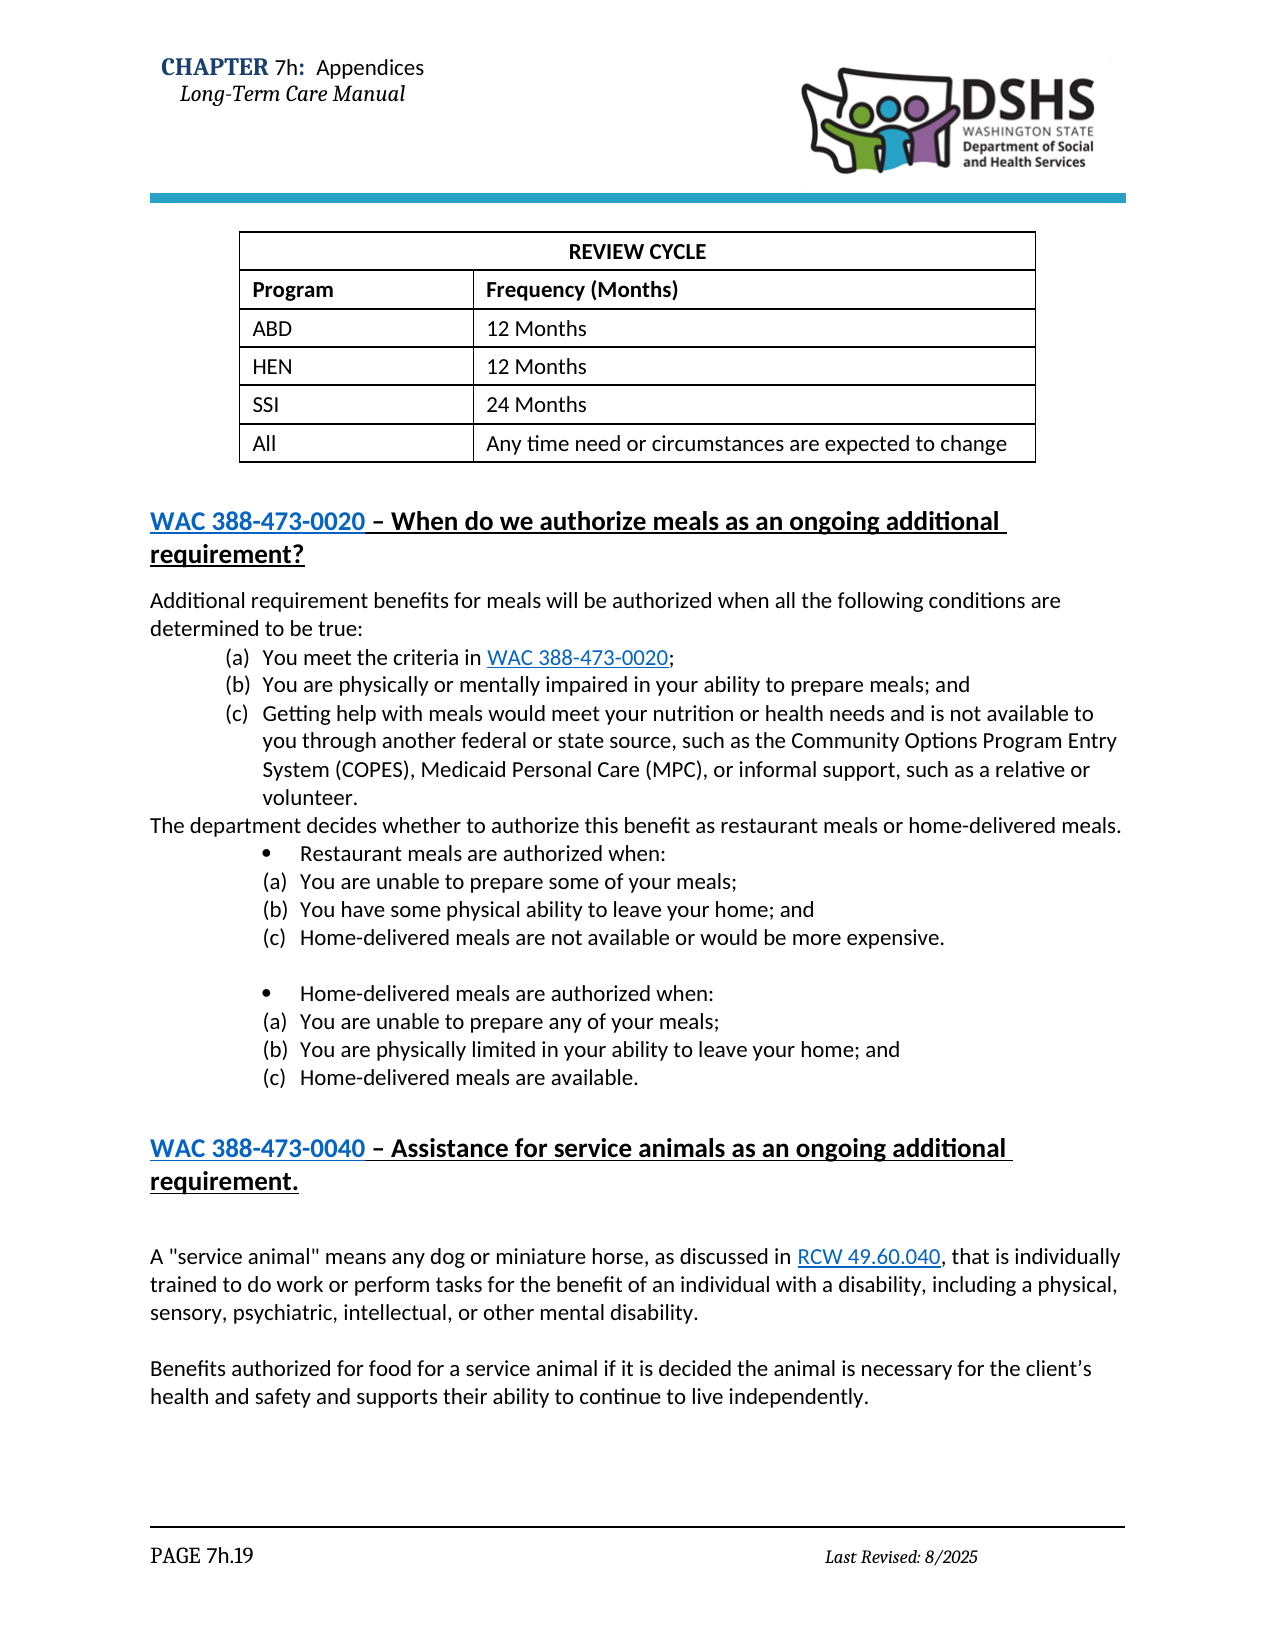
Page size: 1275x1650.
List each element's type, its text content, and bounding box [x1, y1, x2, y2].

list You meet the criteria in WAC 388-473-0020; [225, 643, 1125, 671]
text The department decides whether to authorize this benefit as restaurant meals or home-delivered meals. [150, 811, 1125, 839]
list You are unable to prepare some of your meals; [262, 867, 1125, 895]
table_cell 24 Months [474, 386, 1035, 423]
list You have some physical ability to leave your home; and [262, 895, 1125, 923]
text A "service animal" means any dog or miniature horse, as discussed in RCW 49.60.040, that is individually trained to do work or perform tasks for the benefit of an individual with a disability, including a physical, sensory, psychiatric, intellectual, or other mental disability. [150, 1242, 1125, 1326]
table_cell HEN [240, 348, 473, 384]
list You are physically limited in your ability to leave your home; and [262, 1035, 1125, 1063]
list Getting help with meals would meet your nutrition or health needs and is not available to you through another federal or state source, such as the Community Options Program Entry System (COPES), Medicaid Personal Care (MPC), or informal support, such as a relative or volunteer. [225, 699, 1125, 811]
table_cell Any time need or circumstances are expected to change [474, 425, 1035, 461]
table_header REVIEW CYCLE [240, 233, 1035, 269]
list Home-delivered meals are available. [262, 1063, 1125, 1091]
table_cell Program [240, 271, 473, 307]
text Benefits authorized for food for a service animal if it is decided the animal is necessary for the client’s health and safety and supports their ability to continue to live independently. [150, 1354, 1125, 1410]
subtitle WAC 388-473-0020 – When do we authorize meals as an ongoing additional requirement? [150, 504, 1125, 570]
table_cell ABD [240, 310, 473, 346]
list You are physically or mentally impaired in your ability to prepare meals; and [225, 671, 1125, 699]
table_cell 12 Months [474, 348, 1035, 384]
text Additional requirement benefits for meals will be authorized when all the following conditions are determined to be true: [150, 587, 1125, 643]
table_cell All [240, 425, 473, 461]
list Home-delivered meals are authorized when: [262, 979, 1125, 1007]
table_cell Frequency (Months) [474, 271, 1035, 307]
list You are unable to prepare any of your meals; [262, 1007, 1125, 1035]
list Home-delivered meals are not available or would be more expensive. [262, 923, 1125, 951]
table_cell 12 Months [474, 310, 1035, 346]
subtitle WAC 388-473-0040 – Assistance for service animals as an ongoing additional requirement. [150, 1131, 1125, 1197]
table_cell SSI [240, 386, 473, 423]
list Restaurant meals are authorized when: [262, 839, 1125, 867]
picture [791, 52, 1115, 189]
